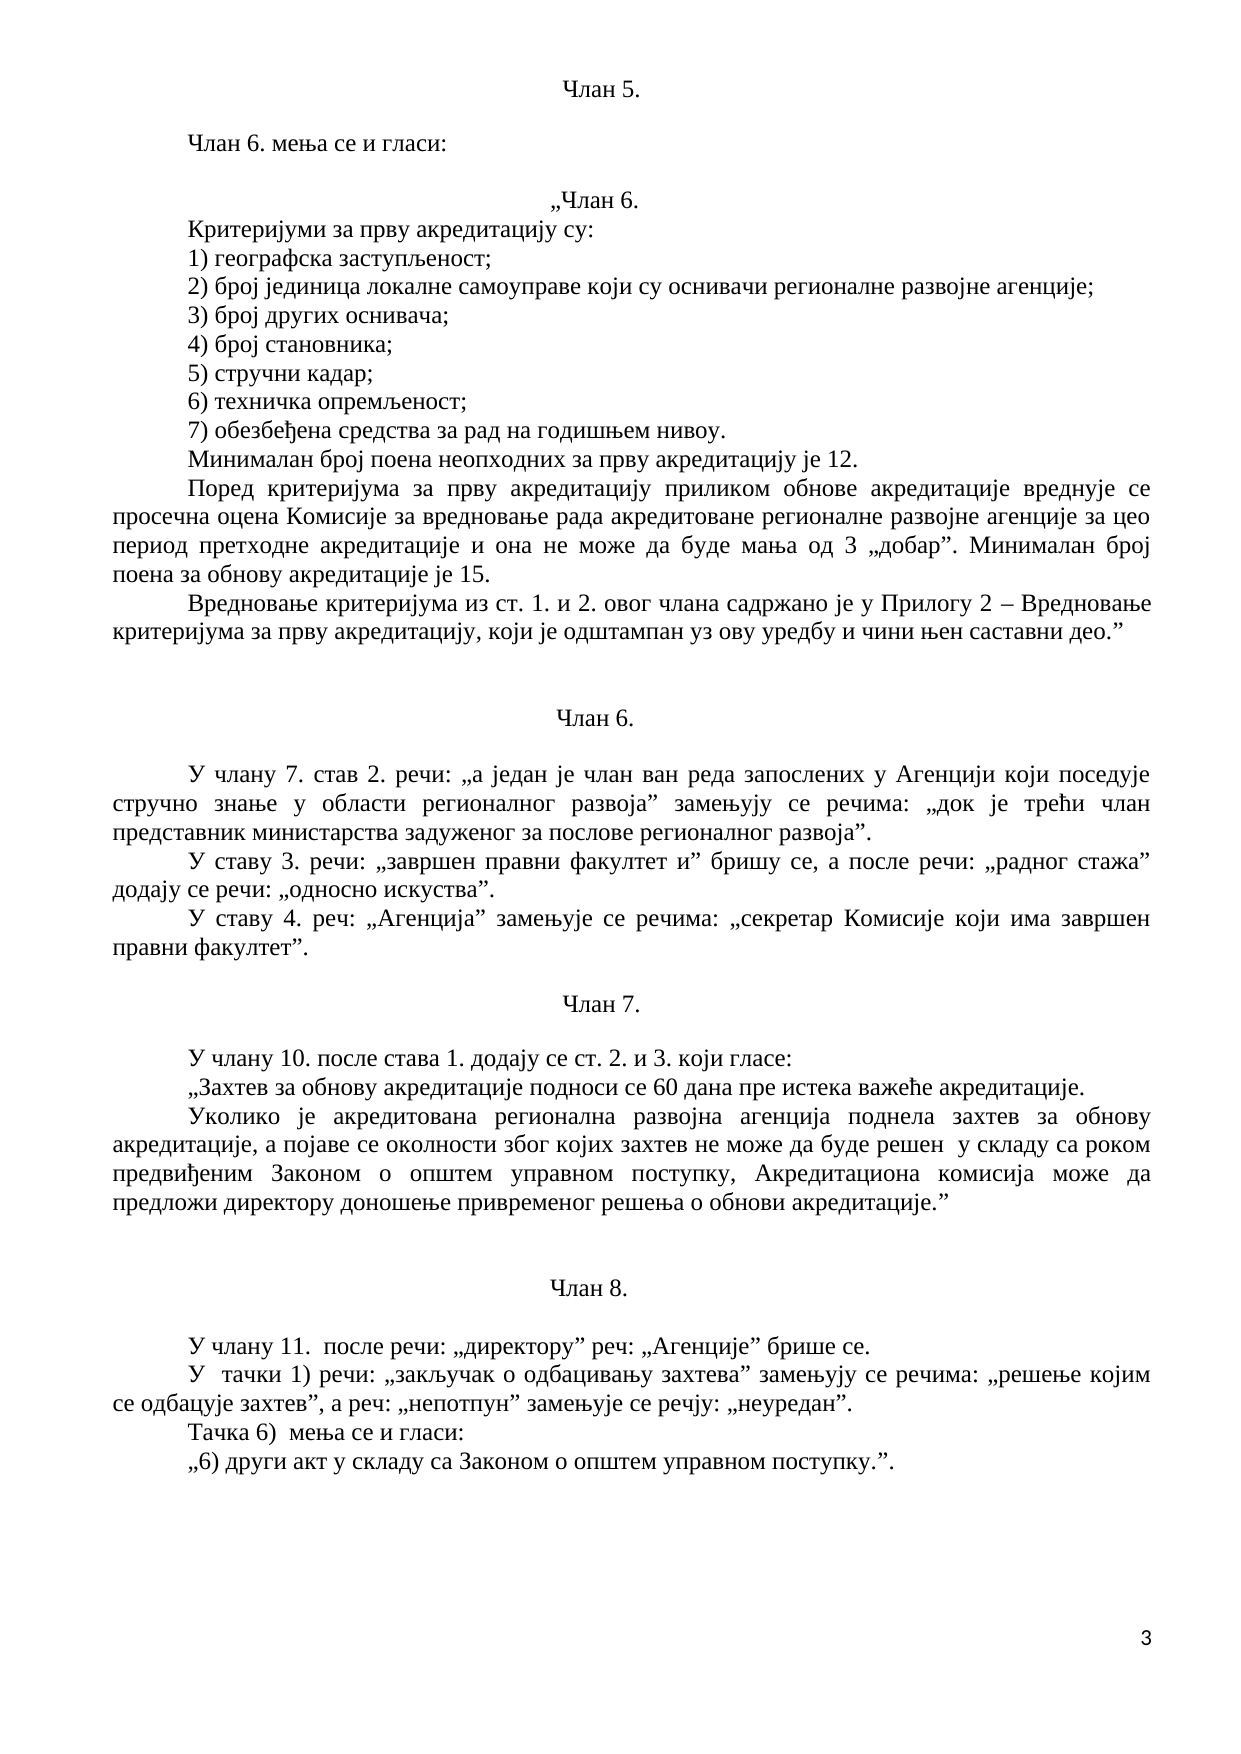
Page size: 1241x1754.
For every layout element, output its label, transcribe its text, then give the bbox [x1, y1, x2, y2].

text Тачка 6) мења се и гласи: [112, 1417, 1152, 1446]
text Члан 8. [112, 1273, 1152, 1302]
text Члан 7. [487, 989, 1152, 1018]
text 1) географска заступљеност; [112, 243, 1152, 271]
text У члану 7. став 2. речи: „а један је члан ван реда запослених у Агенцији који поседује стручно знање у области регионалног развојаˮ замењују се речима: „док је трећи члан представник министарства задуженог за послове регионалног развојаˮ. [112, 759, 1152, 846]
text Критеријуми за прву акредитацију су: [112, 214, 1152, 243]
text 3) број других оснивача; [112, 300, 1152, 329]
text 7) обезбеђена средства за рад на годишњем нивоу. [112, 415, 1152, 444]
text Вредновање критеријума из ст. 1. и 2. овог члана садржано је у Прилогу 2 – Вредновање критеријума за прву акредитацију, који је одштампан уз ову уредбу и чини њен саставни део.ˮ [112, 588, 1152, 645]
text „6) други акт у складу са Законом о општем управном поступку.ˮ. [112, 1446, 1152, 1474]
text „Захтев за обнову акредитације подноси се 60 дана пре истека важеће акредитације. [112, 1072, 1152, 1101]
text Минималан број поена неопходних за прву акредитацију је 12. [112, 444, 1152, 473]
text У члану 10. после става 1. додају се ст. 2. и 3. који гласе: [112, 1043, 1152, 1072]
text У ставу 4. реч: „Агенцијаˮ замењује се речима: „секретар Комисије који има завршен правни факултетˮ. [112, 903, 1152, 961]
text Члан 5. [487, 74, 1152, 103]
text Поред критеријума за прву акредитацију приликом обнове акредитације вреднује се просечна оцена Комисије за вредновање рада акредитоване регионалне развојне агенције за цео период претходне акредитације и она не може да буде мања од 3 „добарˮ. Минималан број поена за обнову акредитације је 15. [112, 473, 1152, 588]
text Члан 6. мења се и гласи: [112, 128, 1152, 156]
text 6) техничка опремљеност; [112, 386, 1152, 415]
text 5) стручни кадар; [112, 358, 1152, 386]
text У ставу 3. речи: „завршен правни факултет иˮ бришу се, а после речи: „радног стажаˮ додају се речи: „односно искустваˮ. [112, 846, 1152, 903]
text 2) број јединица локалне самоуправе који су оснивачи регионалне развојне агенције; [112, 271, 1152, 300]
text У тачки 1) речи: „закључак о одбацивању захтеваˮ замењују се речима: „решење којим се одбацује захтевˮ, а реч: „непотпунˮ замењује се речју: „неуреданˮ. [112, 1359, 1152, 1417]
text Уколико је акредитована регионална развојна агенција поднела захтев за обнову акредитације, а појаве се околности због којих захтев не може да буде решен у складу са роком предвиђеним Законом о општем управном поступку, Акредитациона комисија може да предложи директору доношење привременог решења о обнови акредитације.ˮ [112, 1101, 1152, 1216]
text „Члан 6. [112, 185, 1152, 214]
text Члан 6. [112, 703, 1152, 731]
text 4) број становника; [112, 329, 1152, 358]
text У члану 11. после речи: „директоруˮ реч: „Агенцијеˮ брише се. [112, 1331, 1152, 1359]
